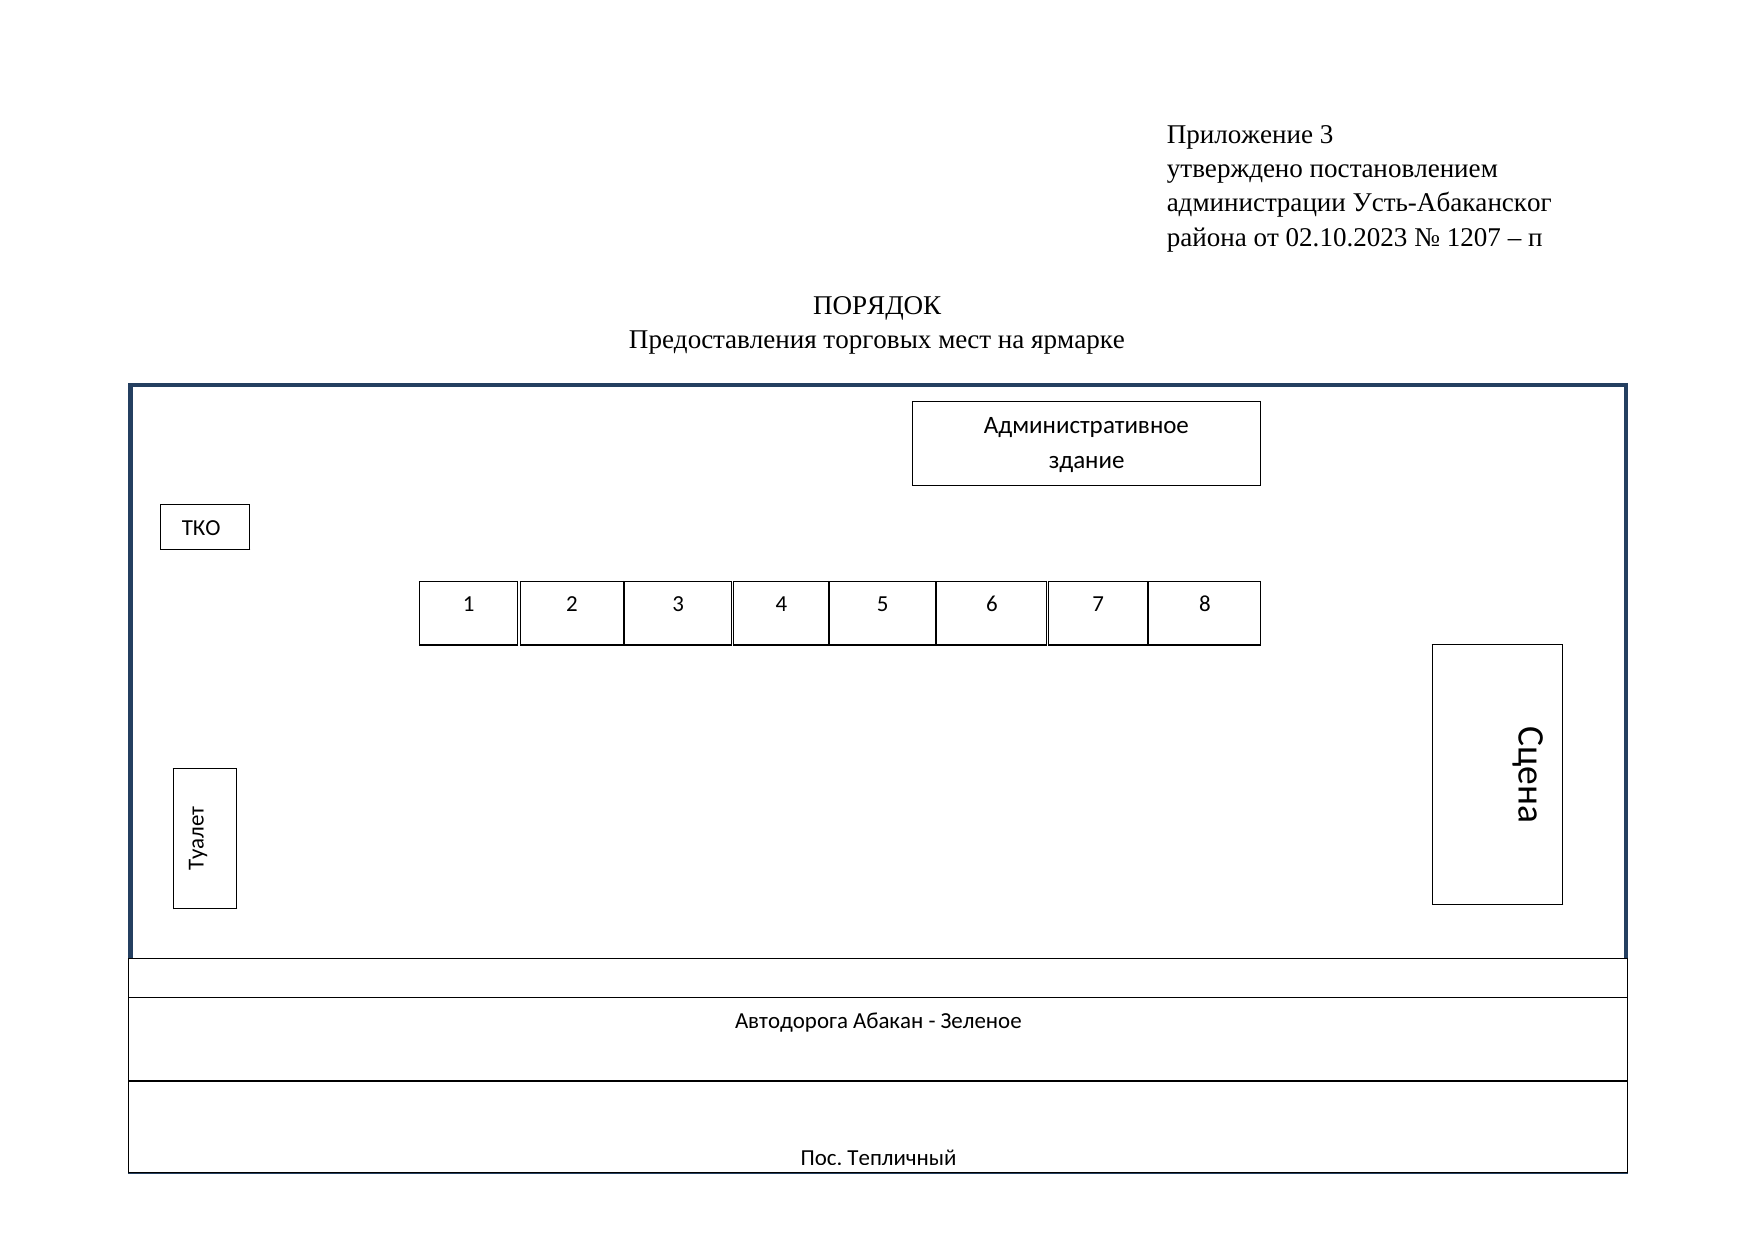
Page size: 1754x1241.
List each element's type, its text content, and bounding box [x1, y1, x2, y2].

text Предоставления торговых мест на ярмарке [118, 323, 1636, 354]
text Приложение 3 утверждено постановлением администрации Усть-Абаканског [1167, 118, 1636, 218]
text района от 02.10.2023 № 1207 – п [1167, 221, 1636, 252]
text ПОРЯДОК [118, 289, 1636, 320]
